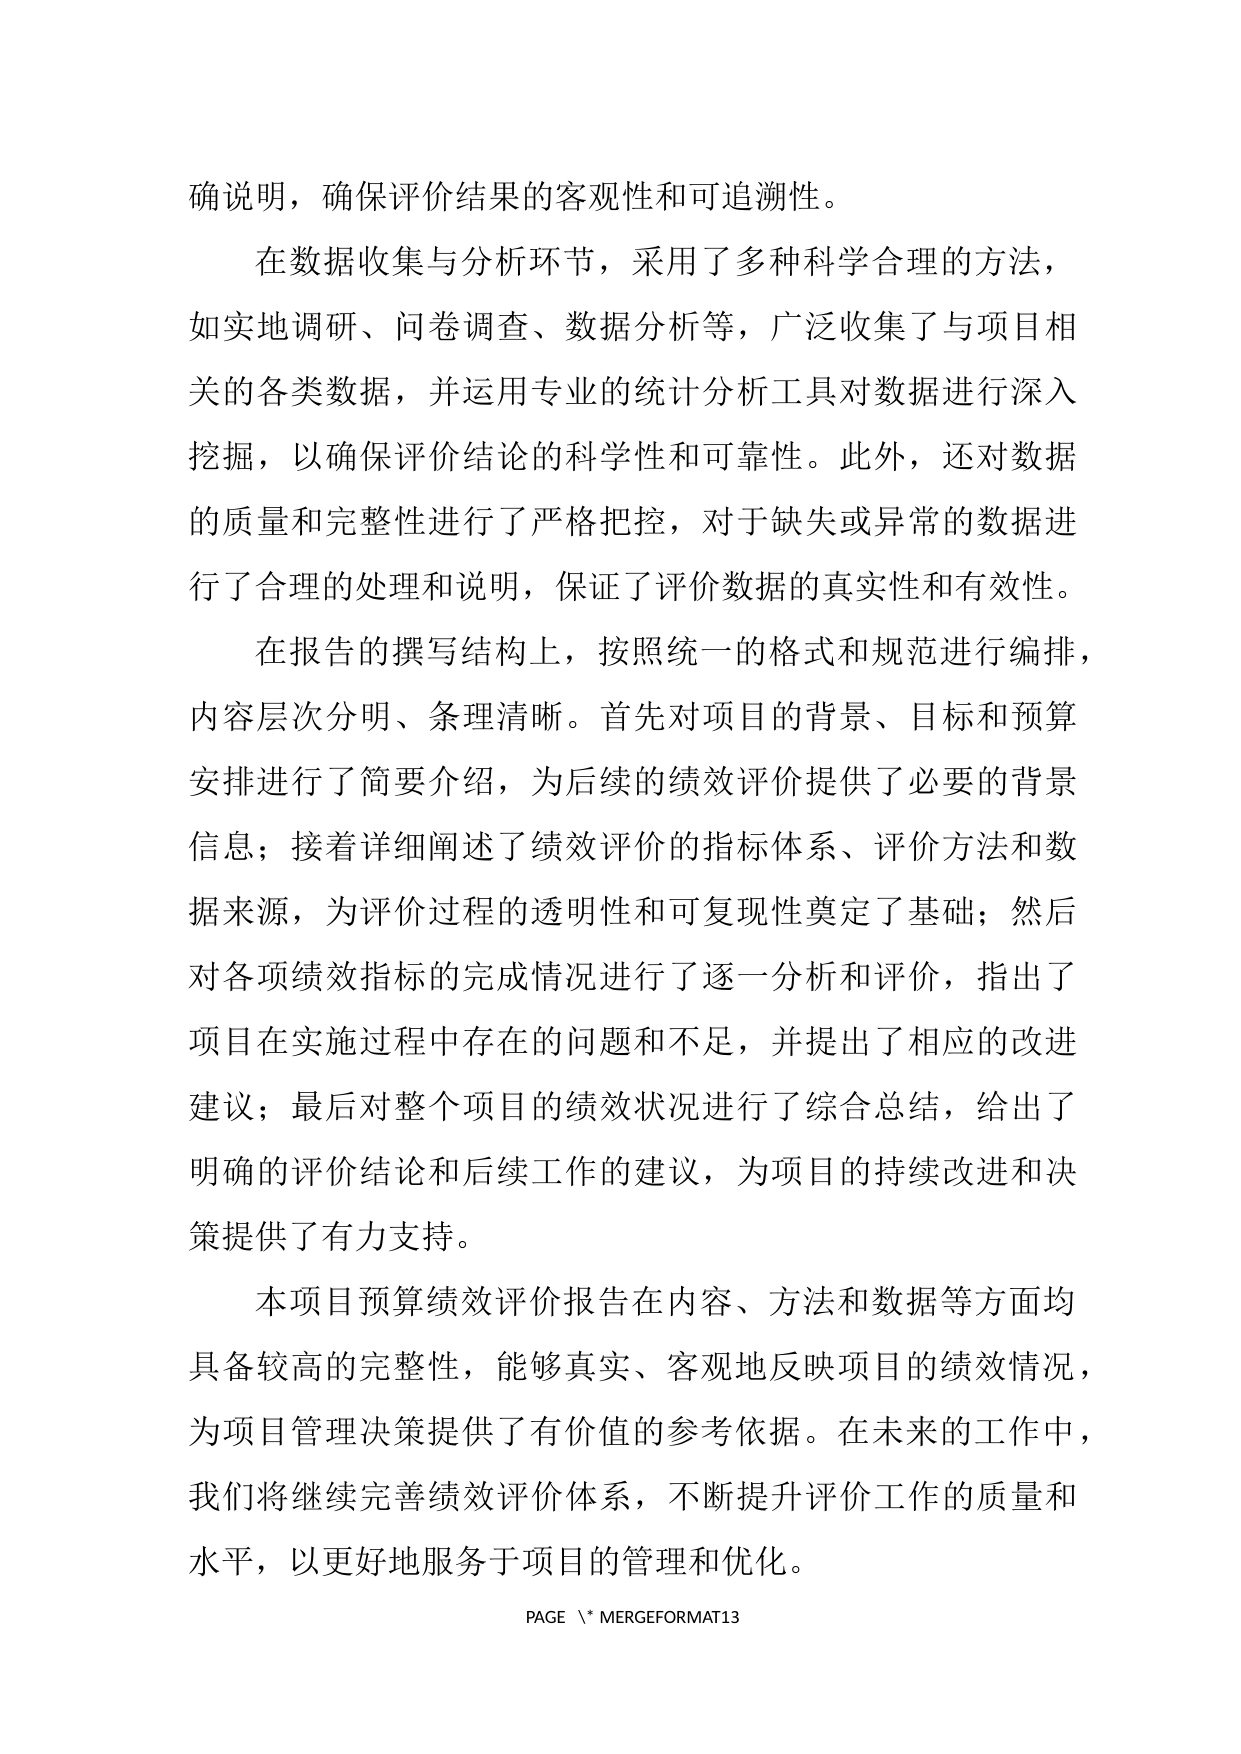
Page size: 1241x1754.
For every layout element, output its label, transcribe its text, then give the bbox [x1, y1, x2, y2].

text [187, 162, 1078, 227]
text 在报告的撰写结构上，按照统一的格式和规范进行编排，内容层次分明、条理清晰。首先对项目的背景、目标和预算安排进行了简要介绍，为后续的绩效评价提供了必要的背景信息；接着详细阐述了绩效评价的指标体系、评价方法和数据来源，为评价过程的透明性和可复现性奠定了基础；然后对各项绩效指标的完成情况进行了逐一分析和评价，指出了项目在实施过程中存在的问题和不足，并提出了相应的改进建议；最后对整个项目的绩效状况进行了综合总结，给出了明确的评价结论和后续工作的建议，为项目的持续改进和决策提供了有力支持。 [187, 617, 1078, 1267]
text 本项目预算绩效评价报告在内容、方法和数据等方面均具备较高的完整性，能够真实、客观地反映项目的绩效情况，为项目管理决策提供了有价值的参考依据。在未来的工作中，我们将继续完善绩效评价体系，不断提升评价工作的质量和水平，以更好地服务于项目的管理和优化。 [187, 1267, 1078, 1592]
text 在数据收集与分析环节，采用了多种科学合理的方法，如实地调研、问卷调查、数据分析等，广泛收集了与项目相关的各类数据，并运用专业的统计分析工具对数据进行深入挖掘，以确保评价结论的科学性和可靠性。此外，还对数据的质量和完整性进行了严格把控，对于缺失或异常的数据进行了合理的处理和说明，保证了评价数据的真实性和有效性。 [187, 227, 1078, 617]
